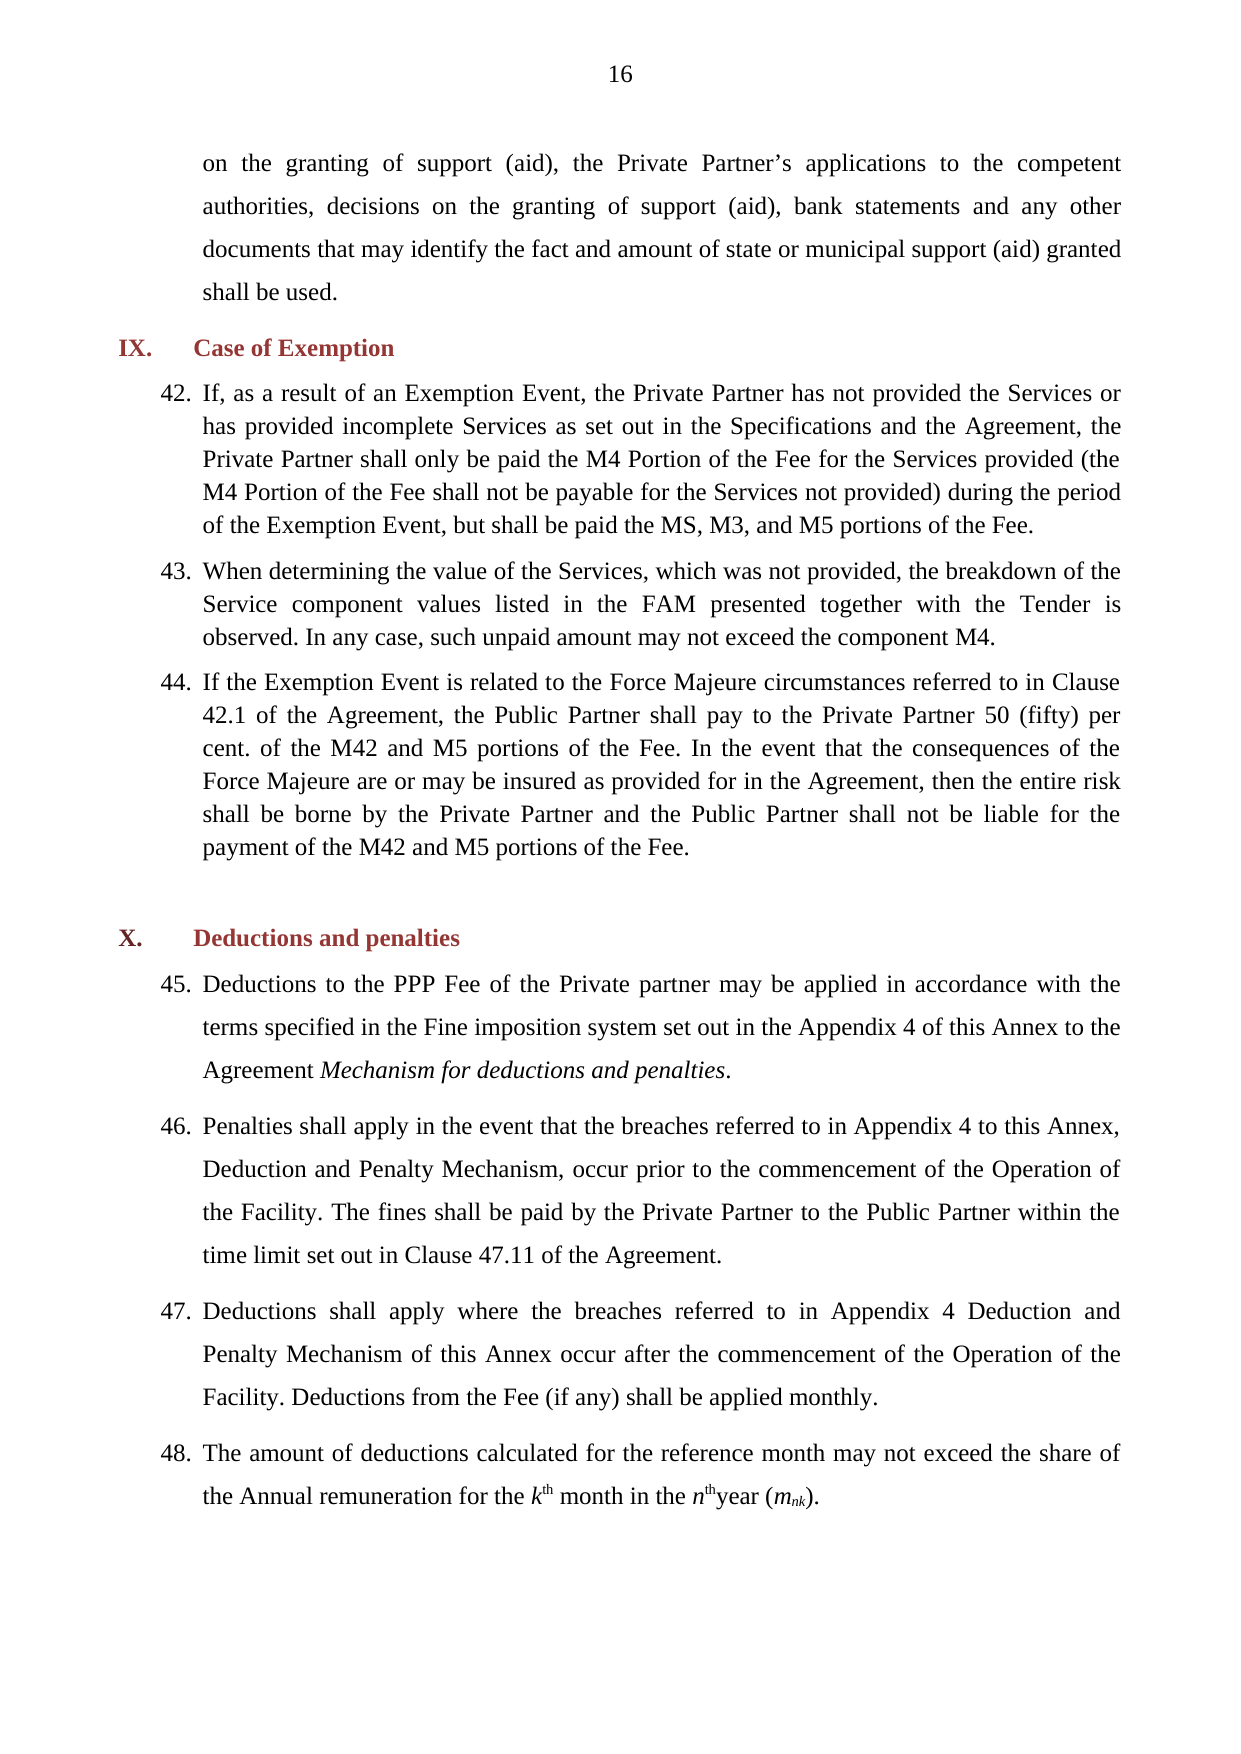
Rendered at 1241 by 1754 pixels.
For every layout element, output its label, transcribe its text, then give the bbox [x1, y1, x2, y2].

list Penalties shall apply in the event that the breaches referred to in Appendix 4 to this Annex, Deduction and Penalty Mechanism, occur prior to the commencement of the Operation of the Facility. The fines shall be paid by the Private Partner to the Public Partner within the time limit set out in Clause 47.11 of the Agreement. [160, 1111, 1122, 1269]
subtitle Case of Exemption [118, 333, 1122, 361]
list When determining the value of the Services, which was not provided, the breakdown of the Service component values listed in the FAM presented together with the Tender is observed. In any case, such unpaid amount may not exceed the component M4. [160, 556, 1122, 651]
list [160, 148, 1122, 306]
list If, as a result of an Exemption Event, the Private Partner has not provided the Services or has provided incomplete Services as set out in the Specifications and the Agreement, the Private Partner shall only be paid the M4 Portion of the Fee for the Services provided (the M4 Portion of the Fee shall not be payable for the Services not provided) during the period of the Exemption Event, but shall be paid the MS, M3, and M5 portions of the Fee. [160, 378, 1122, 539]
subtitle Deductions and penalties [118, 923, 1122, 952]
list If the Exemption Event is related to the Force Majeure circumstances referred to in Clause 42.1 of the Agreement, the Public Partner shall pay to the Private Partner 50 (fifty) per cent. of the M42 and M5 portions of the Fee. In the event that the consequences of the Force Majeure are or may be insured as provided for in the Agreement, then the entire risk shall be borne by the Private Partner and the Public Partner shall not be liable for the payment of the M42 and M5 portions of the Fee. [160, 667, 1122, 861]
list Deductions shall apply where the breaches referred to in Appendix 4 Deduction and Penalty Mechanism of this Annex occur after the commencement of the Operation of the Facility. Deductions from the Fee (if any) shall be applied monthly. [160, 1296, 1122, 1411]
list The amount of deductions calculated for the reference month may not exceed the share of the Annual remuneration for the kth month in the nthyear (mnk). [160, 1438, 1122, 1510]
list Deductions to the PPP Fee of the Private partner may be applied in accordance with the terms specified in the Fine imposition system set out in the Appendix 4 of this Annex to the Agreement Mechanism for deductions and penalties. [160, 969, 1122, 1084]
